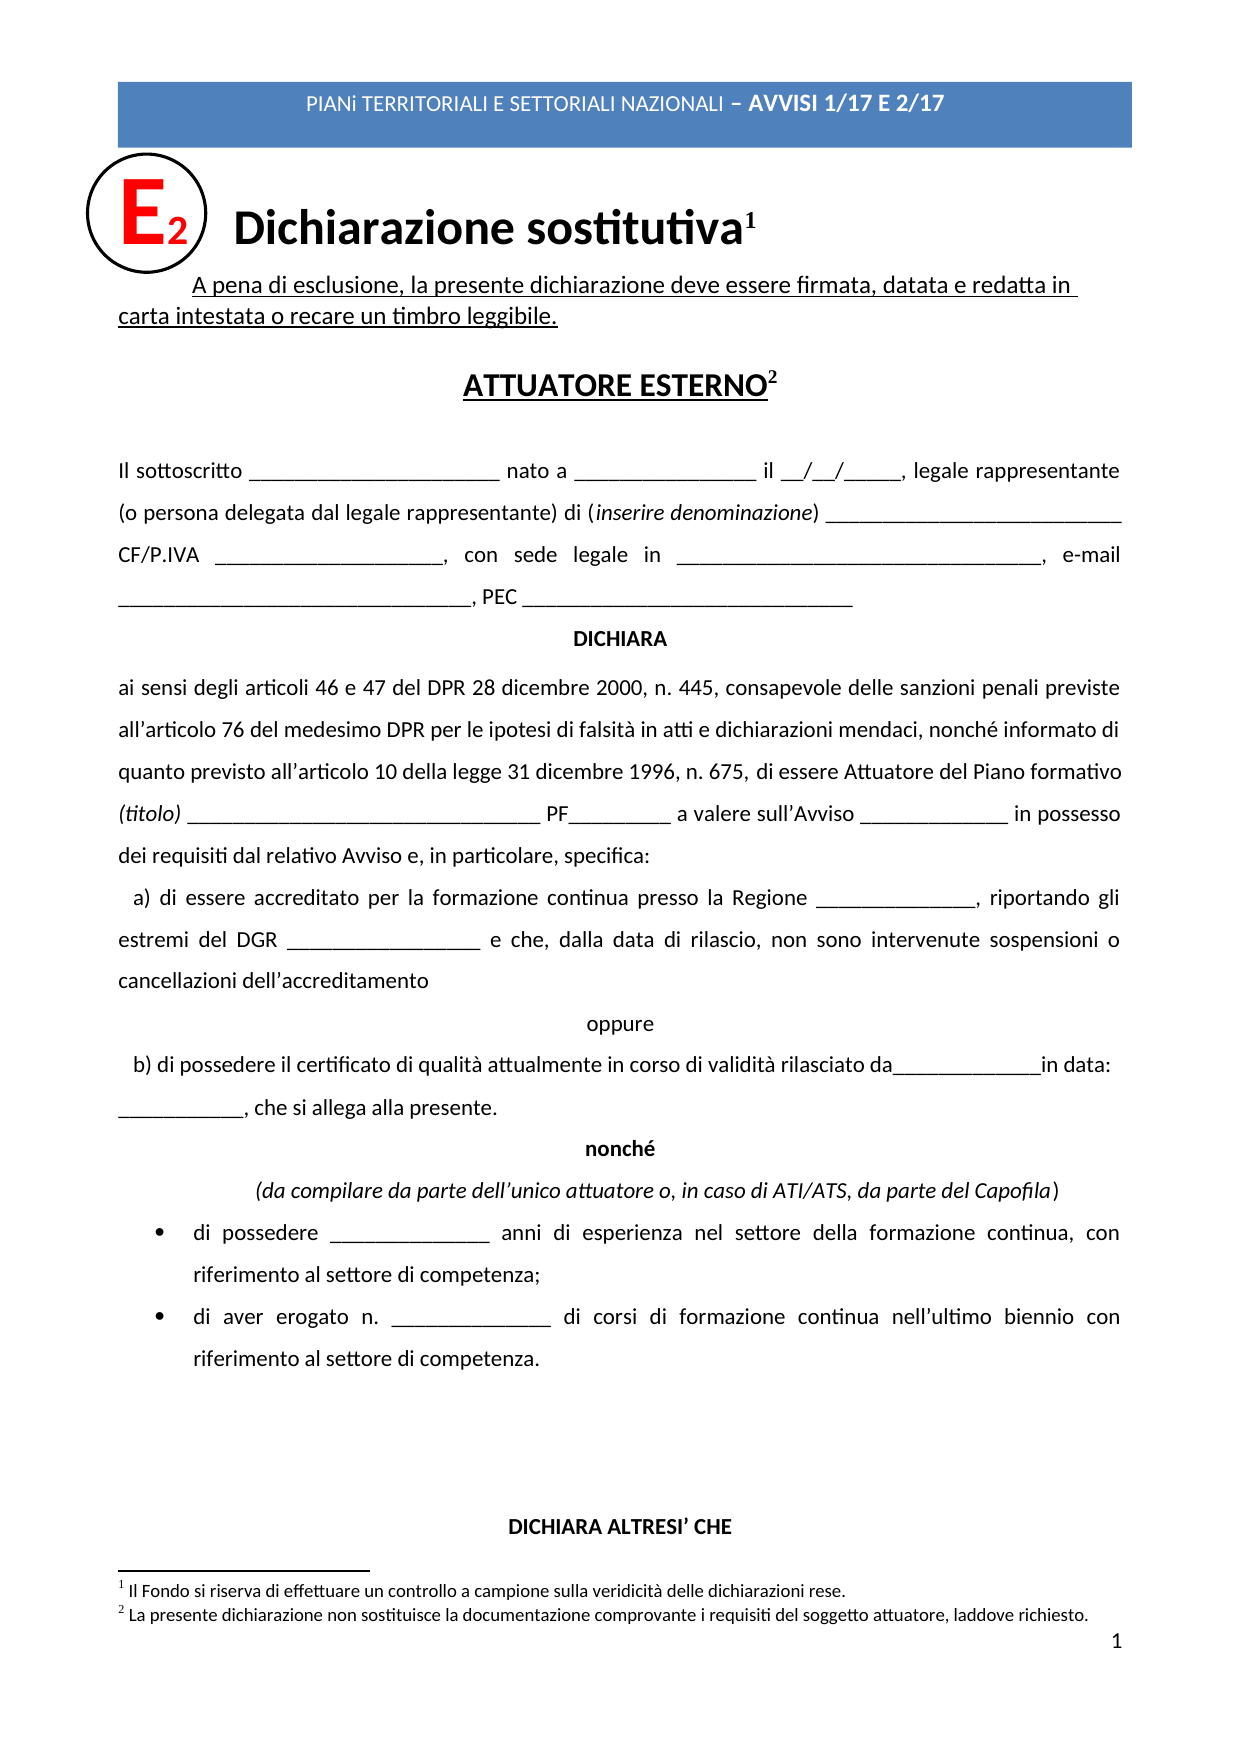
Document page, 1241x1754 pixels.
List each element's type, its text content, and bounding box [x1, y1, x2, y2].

text DICHIARA ALTRESI’ CHE [118, 1512, 1122, 1540]
list di possedere ______________ anni di esperienza nel settore della formazione continua, con riferimento al settore di competenza; [156, 1218, 1122, 1288]
text DICHIARA [118, 624, 1122, 652]
text b) di possedere il certificato di qualità attualmente in corso di validità rilasciato da_____________in data: ___________, che si allega alla presente. [118, 1051, 1122, 1121]
text oppure [118, 1009, 1122, 1037]
text ai sensi degli articoli 46 e 47 del DPR 28 dicembre 2000, n. 445, consapevole delle sanzioni penali previste all’articolo 76 del medesimo DPR per le ipotesi di falsità in atti e dichiarazioni mendaci, nonché informato di quanto previsto all’articolo 10 della legge 31 dicembre 1996, n. 675, di essere Attuatore del Piano formativo (titolo) _______________________________ PF_________ a valere sull’Avviso _____________ in possesso dei requisiti dal relativo Avviso e, in particolare, specifica: [118, 673, 1122, 869]
list di aver erogato n. ______________ di corsi di formazione continua nell’ultimo biennio con riferimento al settore di competenza. [156, 1302, 1122, 1372]
text nonché [118, 1134, 1122, 1163]
text ATTUATORE ESTERNO [118, 364, 1122, 405]
text a) di essere accreditato per la formazione continua presso la Regione ______________, riportando gli estremi del DGR _________________ e che, dalla data di rilascio, non sono intervenute sospensioni o cancellazioni dell’accreditamento [118, 883, 1122, 995]
text A pena di esclusione, la presente dichiarazione deve essere firmata, datata e redatta in carta intestata o recare un timbro leggibile. [118, 270, 1122, 331]
text (da compilare da parte dell’unico attuatore o, in caso di ATI/ATS, da parte del Capofila) [118, 1177, 1122, 1204]
text E2 Dichiarazione sostitutiva [118, 148, 1122, 270]
text Il sottoscritto ______________________ nato a ________________ il __/__/_____, legale rappresentante (o persona delegata dal legale rappresentante) di (inserire denominazione) __________________________ CF/P.IVA ____________________, con sede legale in ________________________________, e-mail _______________________________, PEC _____________________________ [118, 456, 1122, 610]
